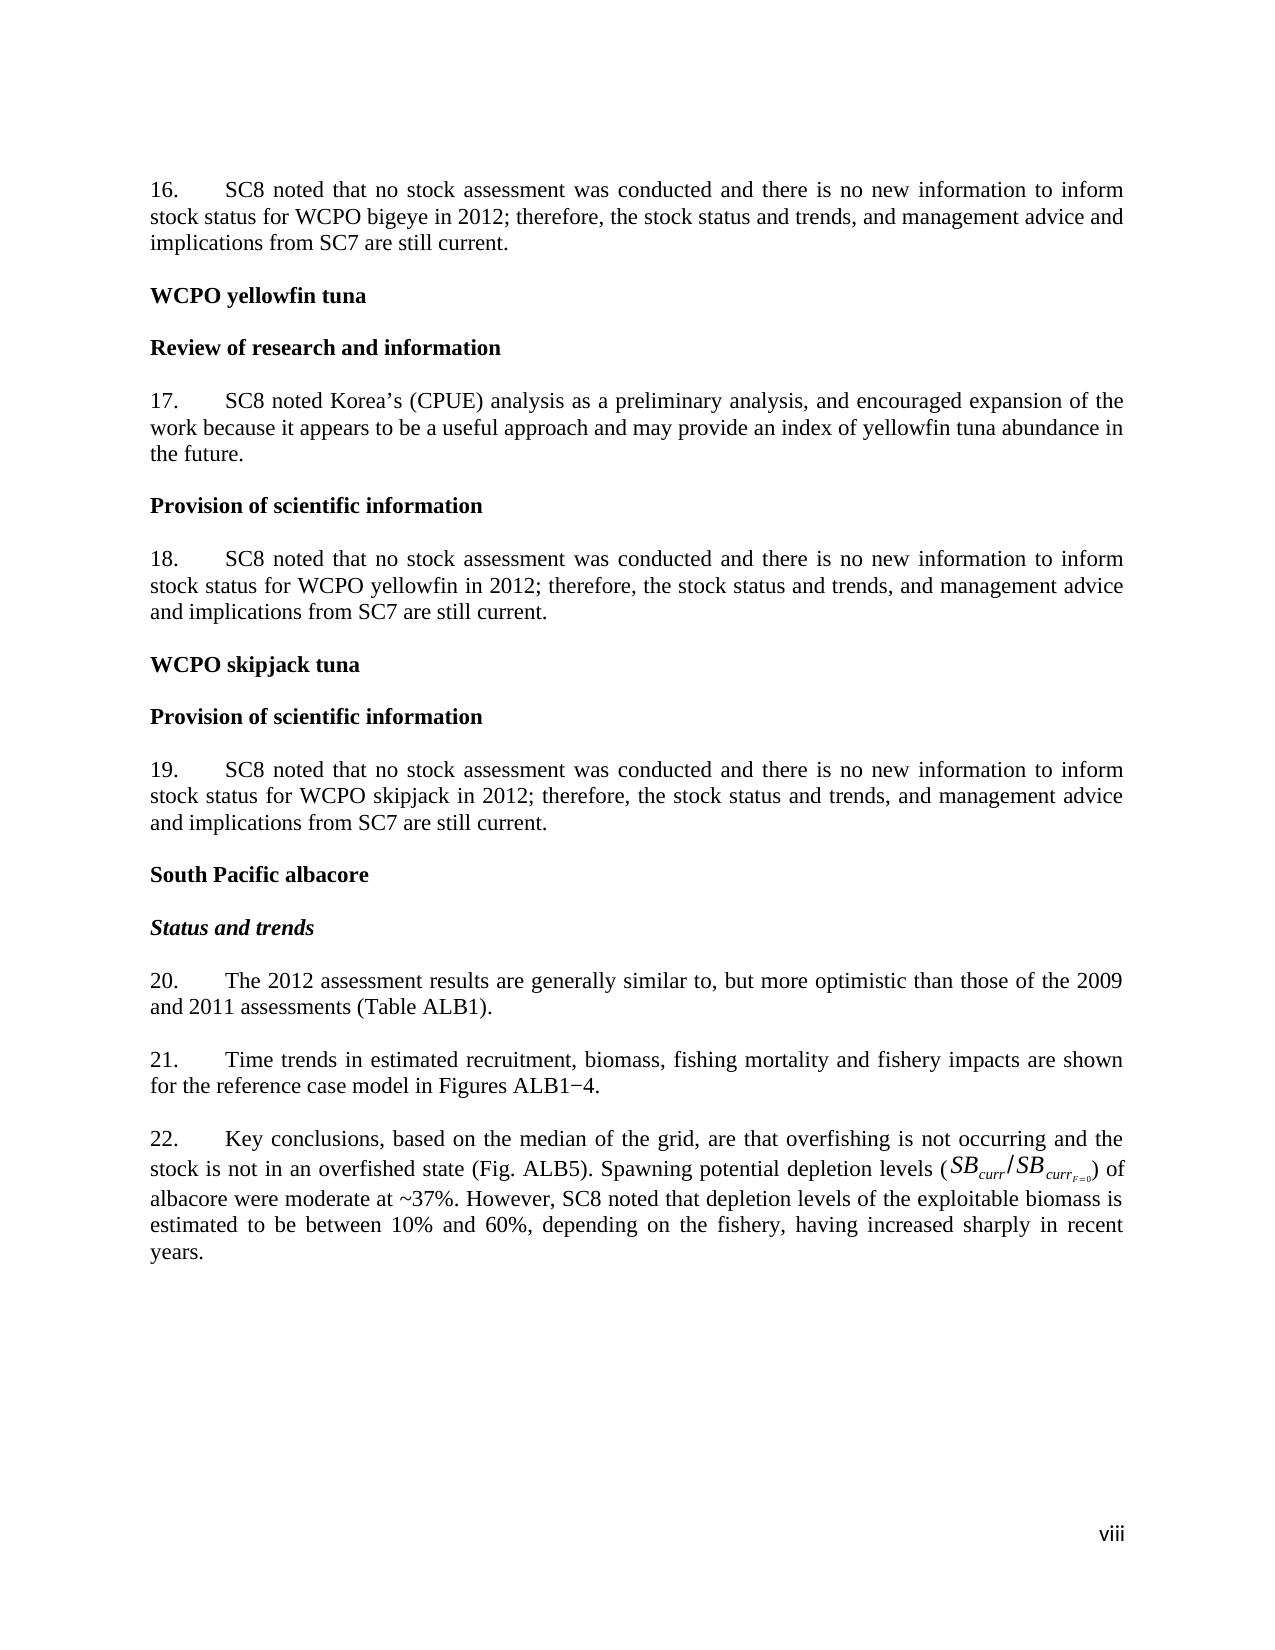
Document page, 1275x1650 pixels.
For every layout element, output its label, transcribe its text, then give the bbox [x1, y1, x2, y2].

list The 2012 assessment results are generally similar to, but more optimistic than those of the 2009 and 2011 assessments (Table ALB1). [150, 967, 1125, 1020]
list SC8 noted that no stock assessment was conducted and there is no new information to inform stock status for WCPO yellowfin in 2012; therefore, the stock status and trends, and management advice and implications from SC7 are still current. [150, 545, 1125, 624]
list Key conclusions, based on the median of the grid, are that overfishing is not occurring and the stock is not in an overfished state (Fig. ALB5). Spawning potential depletion levels () of albacore were moderate at ~37%. However, SC8 noted that depletion levels of the exploitable biomass is estimated to be between 10% and 60%, depending on the fishery, having increased sharply in recent years. [150, 1125, 1125, 1264]
list SC8 noted Korea’s (CPUE) analysis as a preliminary analysis, and encouraged expansion of the work because it appears to be a useful approach and may provide an index of yellowfin tuna abundance in the future. [150, 387, 1125, 466]
text Provision of scientific information [150, 703, 1125, 730]
text Review of research and information [150, 334, 1125, 361]
text WCPO yellowfin tuna [150, 282, 1125, 308]
text Provision of scientific information [150, 493, 1125, 519]
text Status and trends [150, 914, 1125, 941]
text WCPO skipjack tuna [150, 651, 1125, 677]
list Time trends in estimated recruitment, biomass, fishing mortality and fishery impacts are shown for the reference case model in Figures ALB1−4. [150, 1046, 1125, 1099]
list SC8 noted that no stock assessment was conducted and there is no new information to inform stock status for WCPO skipjack in 2012; therefore, the stock status and trends, and management advice and implications from SC7 are still current. [150, 756, 1125, 835]
text South Pacific albacore [150, 862, 1125, 888]
list SC8 noted that no stock assessment was conducted and there is no new information to inform stock status for WCPO bigeye in 2012; therefore, the stock status and trends, and management advice and implications from SC7 are still current. [150, 176, 1125, 255]
